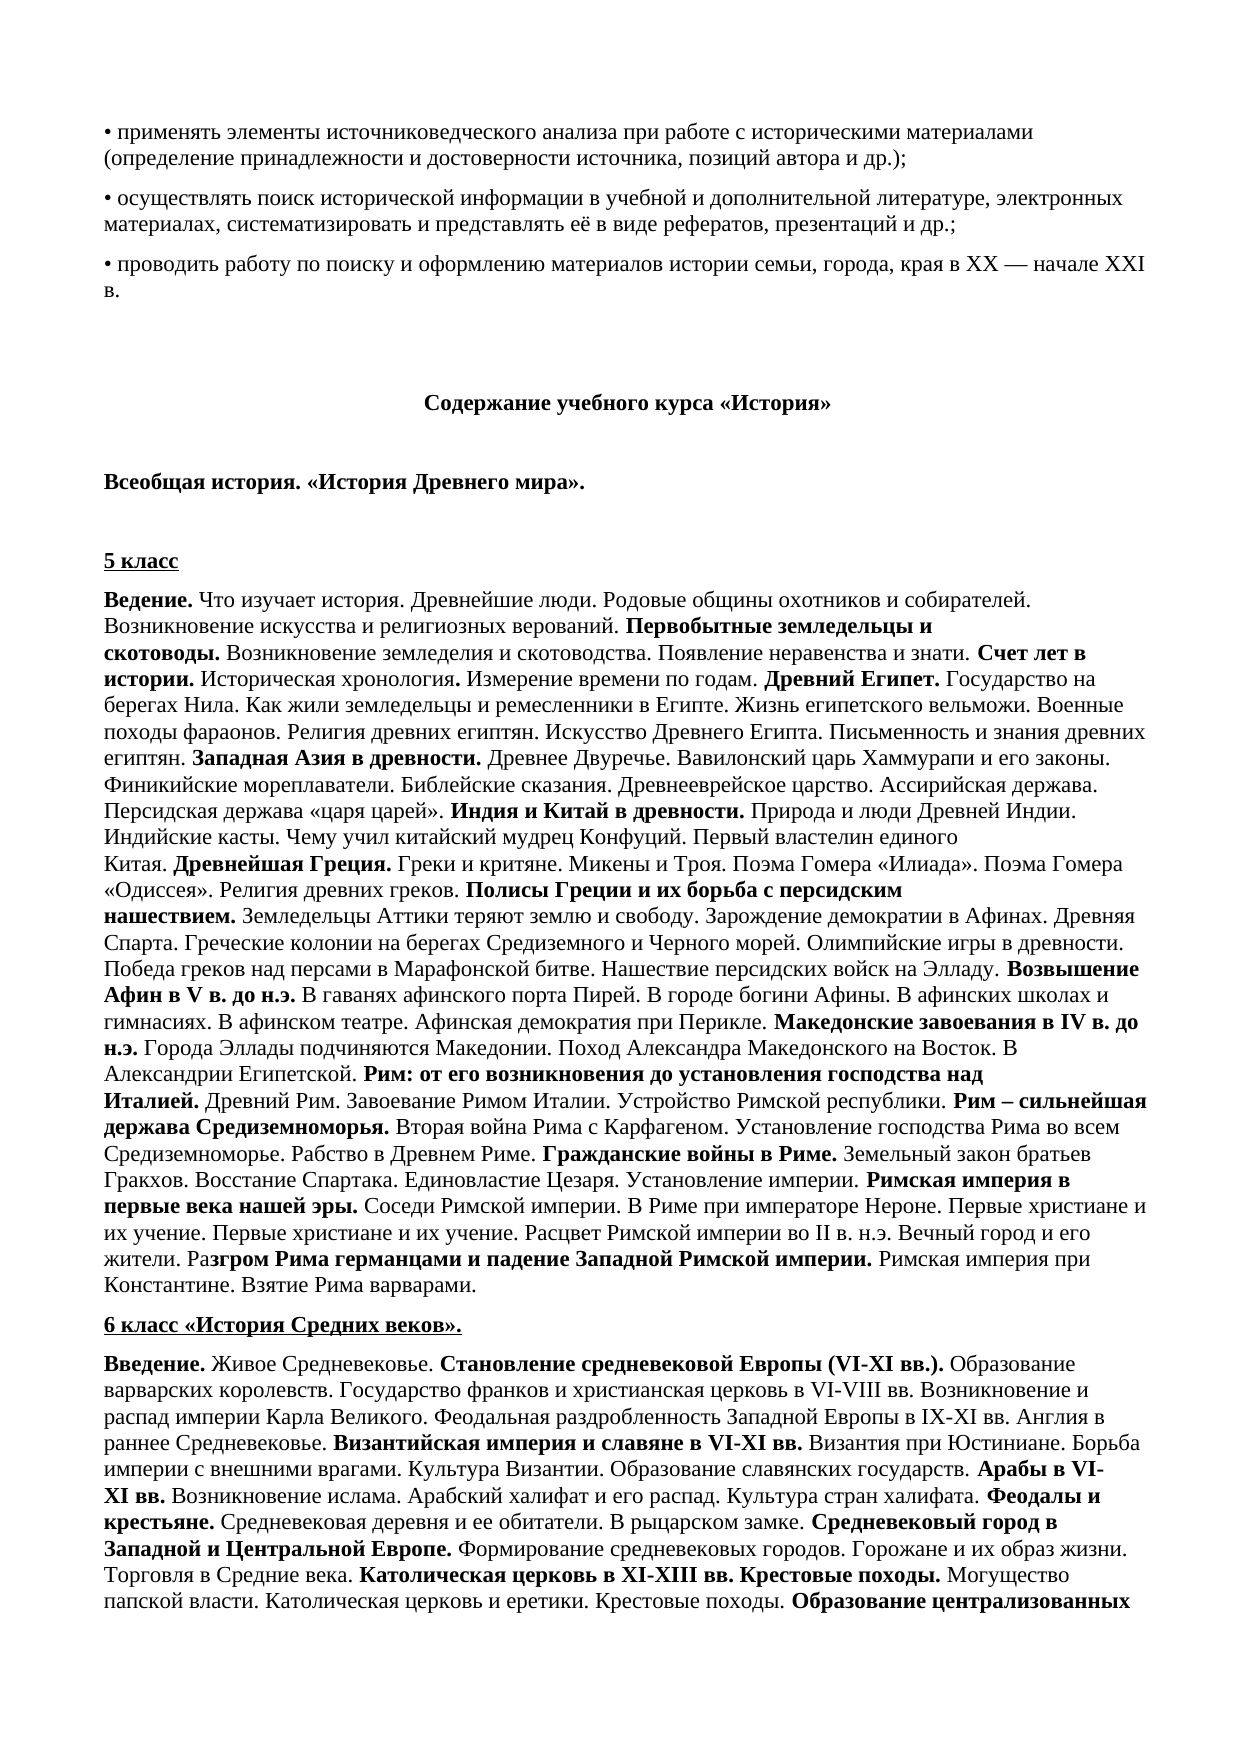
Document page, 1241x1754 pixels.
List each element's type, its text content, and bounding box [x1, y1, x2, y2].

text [103, 1350, 1152, 1614]
text 6 класс «История Средних веков». [103, 1311, 1152, 1337]
text Всеобщая история. «История Древнего мира». [103, 468, 1152, 494]
text Ведение. Что изучает история. Древнейшие люди. Родовые общины охотников и собирателей. Возникновение искусства и религиозных верований. Первобытные земледельцы и скотоводы. Возникновение земледелия и скотоводства. Появление неравенства и знати. Счет лет в истории. Историческая хронология. Измерение времени по годам. Древний Египет. Государство на берегах Нила. Как жили земледельцы и ремесленники в Египте. Жизнь египетского вельможи. Военные походы фараонов. Религия древних египтян. Искусство Древнего Египта. Письменность и знания древних египтян. Западная Азия в древности. Древнее Двуречье. Вавилонский царь Хаммурапи и его законы. Финикийские мореплаватели. Библейские сказания. Древнееврейское царство. Ассирийская держава. Персидская держава «царя царей». Индия и Китай в древности. Природа и люди Древней Индии. Индийские касты. Чему учил китайский мудрец Конфуций. Первый властелин единого Китая. Древнейшая Греция. Греки и критяне. Микены и Троя. Поэма Гомера «Илиада». Поэма Гомера «Одиссея». Религия древних греков. Полисы Греции и их борьба с персидским нашествием. Земледельцы Аттики теряют землю и свободу. Зарождение демократии в Афинах. Древняя Спарта. Греческие колонии на берегах Средиземного и Черного морей. Олимпийские игры в древности. Победа греков над персами в Марафонской битве. Нашествие персидских войск на Элладу. Возвышение Афин в V в. до н.э. В гаванях афинского порта Пирей. В городе богини Афины. В афинских школах и гимнасиях. В афинском театре. Афинская демократия при Перикле. Македонские завоевания в IV в. до н.э. Города Эллады подчиняются Македонии. Поход Александра Македонского на Восток. В Александрии Египетской. Рим: от его возникновения до установления господства над Италией. Древний Рим. Завоевание Римом Италии. Устройство Римской республики. Рим – сильнейшая держава Средиземноморья. Вторая война Рима с Карфагеном. Установление господства Рима во всем Средиземноморье. Рабство в Древнем Риме. Гражданские войны в Риме. Земельный закон братьев Гракхов. Восстание Спартака. Единовластие Цезаря. Установление империи. Римская империя в первые века нашей эры. Соседи Римской империи. В Риме при императоре Нероне. Первые христиане и их учение. Первые христиане и их учение. Расцвет Римской империи во II в. н.э. Вечный город и его жители. Разгром Рима германцами и падение Западной Римской империи. Римская империя при Константине. Взятие Рима варварами. [103, 586, 1152, 1298]
text • осуществлять поиск исторической информации в учебной и дополнительной литературе, электронных материалах, систематизировать и представлять её в виде рефератов, презентаций и др.; [103, 184, 1152, 237]
text Содержание учебного курса «История» [103, 389, 1152, 416]
text 5 класс [103, 547, 1152, 573]
text • проводить работу по поиску и оформлению материалов истории семьи, города, края в ХХ — начале XXI в. [103, 249, 1152, 302]
text • применять элементы источниковедческого анализа при работе с историческими материалами (определение принадлежности и достоверности источника, позиций автора и др.); [103, 118, 1152, 171]
